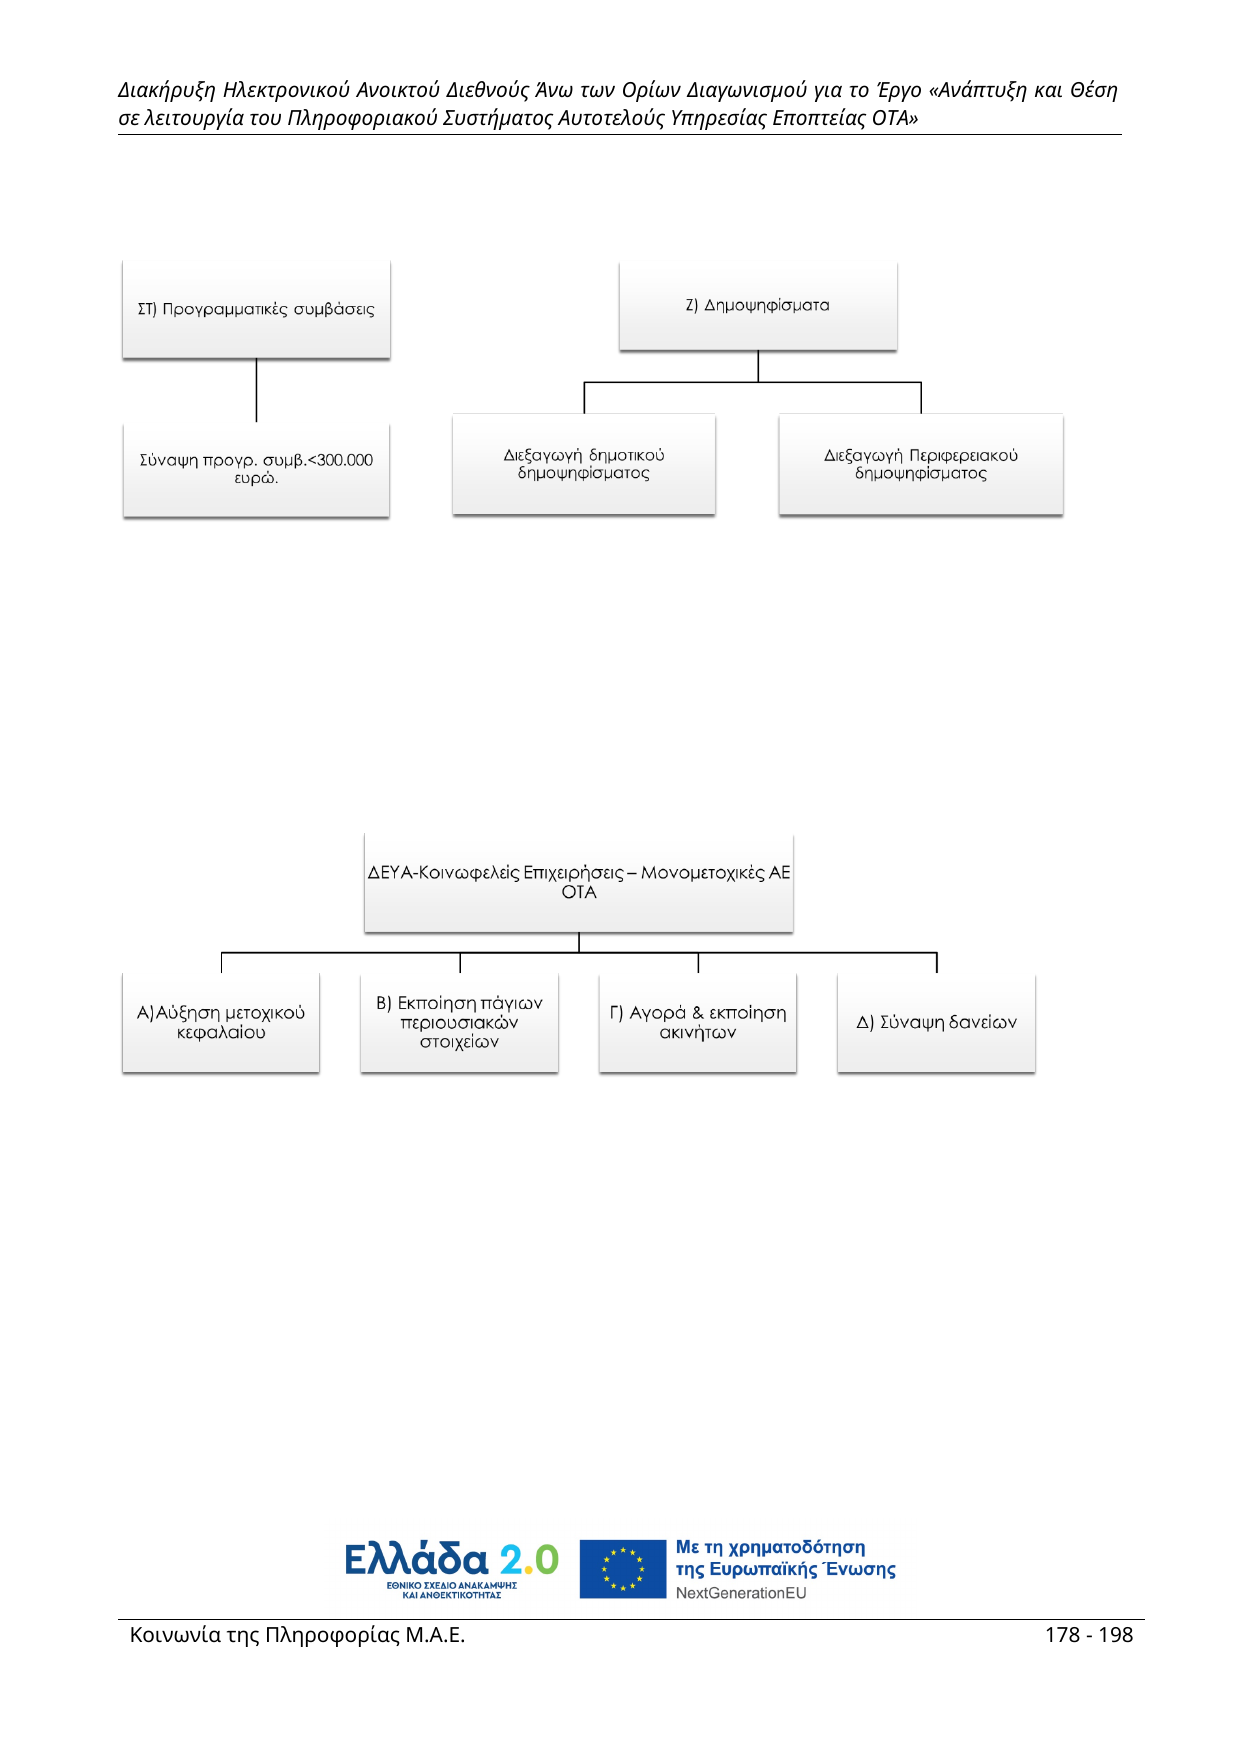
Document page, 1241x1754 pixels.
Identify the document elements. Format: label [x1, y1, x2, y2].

picture [118, 147, 1067, 629]
picture [118, 691, 1039, 1213]
picture [324, 1518, 917, 1619]
